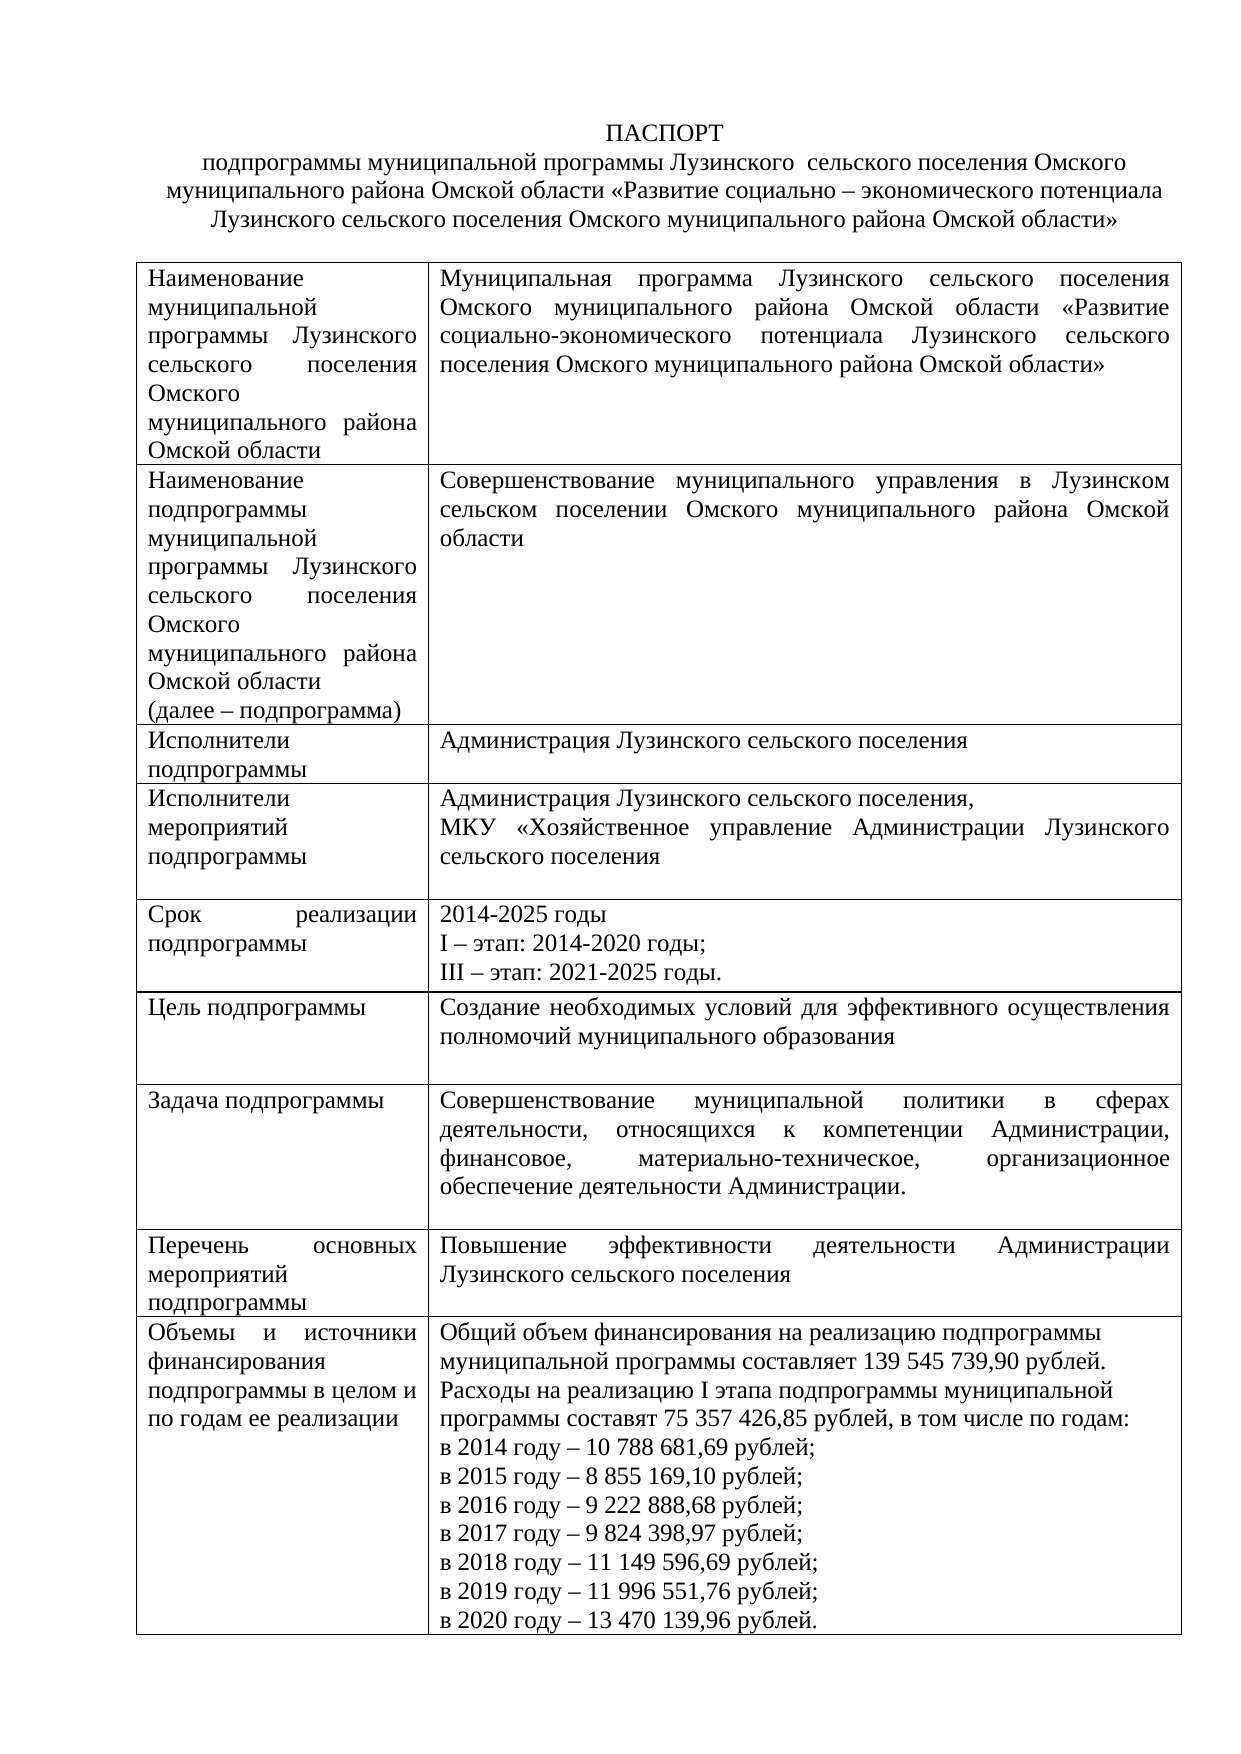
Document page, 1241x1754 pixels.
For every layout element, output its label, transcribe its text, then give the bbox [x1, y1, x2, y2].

table_cell Администрация Лузинского сельского поселения [429, 725, 1181, 782]
table_cell Совершенствование муниципального управления в Лузинском сельском поселении Омского муниципального района Омской области [429, 465, 1181, 724]
table_cell Задача подпрограммы [137, 1085, 428, 1229]
table_cell 2014-2025 годы I – этап: 2014-2020 годы; III – этап: 2021-2025 годы. [429, 900, 1181, 991]
table_header Муниципальная программа Лузинского сельского поселения Омского муниципального района Омской области «Развитие социально-экономического потенциала Лузинского сельского поселения Омского муниципального района Омской области» [429, 263, 1181, 464]
table_cell Повышение эффективности деятельности Администрации Лузинского сельского поселения [429, 1230, 1181, 1316]
table_cell Совершенствование муниципальной политики в сферах деятельности, относящихся к компетенции Администрации, финансовое, материально-техническое, организационное обеспечение деятельности Администрации. [429, 1085, 1181, 1229]
table_cell Администрация Лузинского сельского поселения, МКУ «Хозяйственное управление Администрации Лузинского сельского поселения [429, 784, 1181, 898]
table_cell Исполнители мероприятий подпрограммы [137, 784, 428, 898]
table_header Наименование муниципальной программы Лузинского сельского поселения Омского муниципального района Омской области [137, 263, 428, 464]
text ПАСПОРТ [148, 118, 1181, 147]
text подпрограммы муниципальной программы Лузинского сельского поселения Омского муниципального района Омской области «Развитие социально – экономического потенциала Лузинского сельского поселения Омского муниципального района Омской области» [148, 147, 1181, 233]
table_cell Создание необходимых условий для эффективного осуществления полномочий муниципального образования [429, 993, 1181, 1084]
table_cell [137, 1317, 428, 1633]
table_cell Перечень основных мероприятий подпрограммы [137, 1230, 428, 1316]
table_cell Наименование подпрограммы муниципальной программы Лузинского сельского поселения Омского муниципального района Омской области (далее – подпрограмма) [137, 465, 428, 724]
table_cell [429, 1317, 1181, 1633]
table_cell Цель подпрограммы [137, 993, 428, 1084]
table_cell Исполнители подпрограммы [137, 725, 428, 782]
table_cell Срок реализации подпрограммы [137, 900, 428, 991]
